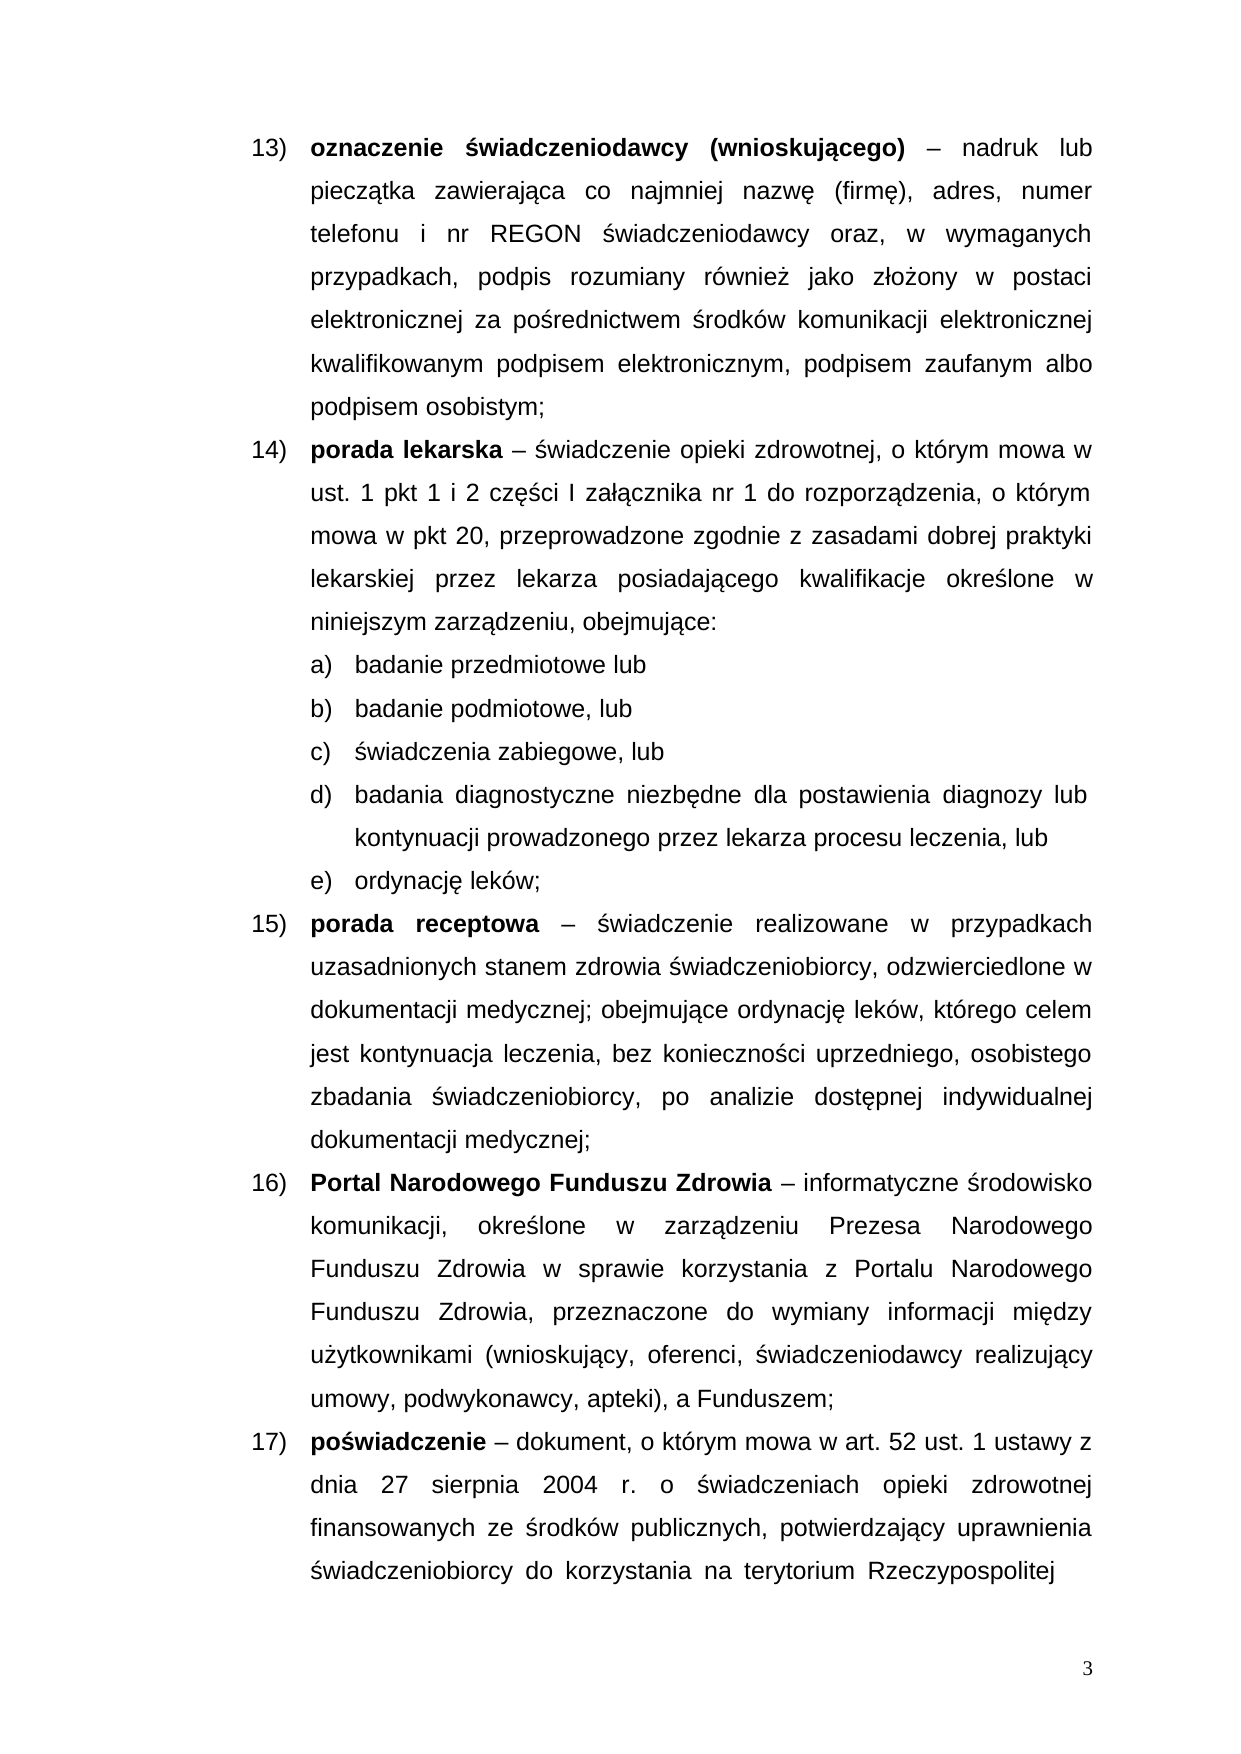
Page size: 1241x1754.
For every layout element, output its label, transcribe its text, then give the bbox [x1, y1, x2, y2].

list Portal Narodowego Funduszu Zdrowia – informatyczne środowisko komunikacji, określone w zarządzeniu Prezesa Narodowego Funduszu Zdrowia w sprawie korzystania z Portalu Narodowego Funduszu Zdrowia, przeznaczone do wymiany informacji między użytkownikami (wnioskujący, oferenci, świadczeniodawcy realizujący umowy, podwykonawcy, apteki), a Funduszem; [251, 1168, 1093, 1412]
list badanie podmiotowe, lub [310, 693, 1105, 722]
list ordynację leków; [310, 866, 1105, 895]
list oznaczenie świadczeniodawcy (wnioskującego) – nadruk lub pieczątka zawierająca co najmniej nazwę (firmę), adres, numer telefonu i nr REGON świadczeniodawcy oraz, w wymaganych przypadkach, podpis rozumiany również jako złożony w postaci elektronicznej za pośrednictwem środków komunikacji elektronicznej kwalifikowanym podpisem elektronicznym, podpisem zaufanym albo podpisem osobistym; [251, 133, 1093, 420]
list badanie przedmiotowe lub [310, 650, 1105, 679]
text 3 [121, 1656, 1093, 1680]
list świadczenia zabiegowe, lub [310, 737, 1105, 765]
list badania diagnostyczne niezbędne dla postawienia diagnozy lub kontynuacji prowadzonego przez lekarza procesu leczenia, lub [310, 780, 1093, 852]
list porada lekarska – świadczenie opieki zdrowotnej, o którym mowa w ust. 1 pkt 1 i 2 części I załącznika nr 1 do rozporządzenia, o którym mowa w pkt 20, przeprowadzone zgodnie z zasadami dobrej praktyki lekarskiej przez lekarza posiadającego kwalifikacje określone w niniejszym zarządzeniu, obejmujące: [251, 435, 1093, 636]
list porada receptowa – świadczenie realizowane w przypadkach uzasadnionych stanem zdrowia świadczeniobiorcy, odzwierciedlone w dokumentacji medycznej; obejmujące ordynację leków, którego celem jest kontynuacja leczenia, bez konieczności uprzedniego, osobistego zbadania świadczeniobiorcy, po analizie dostępnej indywidualnej dokumentacji medycznej; [251, 909, 1093, 1153]
list poświadczenie – dokument, o którym mowa w art. 52 ust. 1 ustawy z dnia 27 sierpnia 2004 r. o świadczeniach opieki zdrowotnej finansowanych ze środków publicznych, potwierdzający uprawnienia świadczeniobiorcy do korzystania na terytorium Rzeczypospolitej [251, 1427, 1093, 1585]
